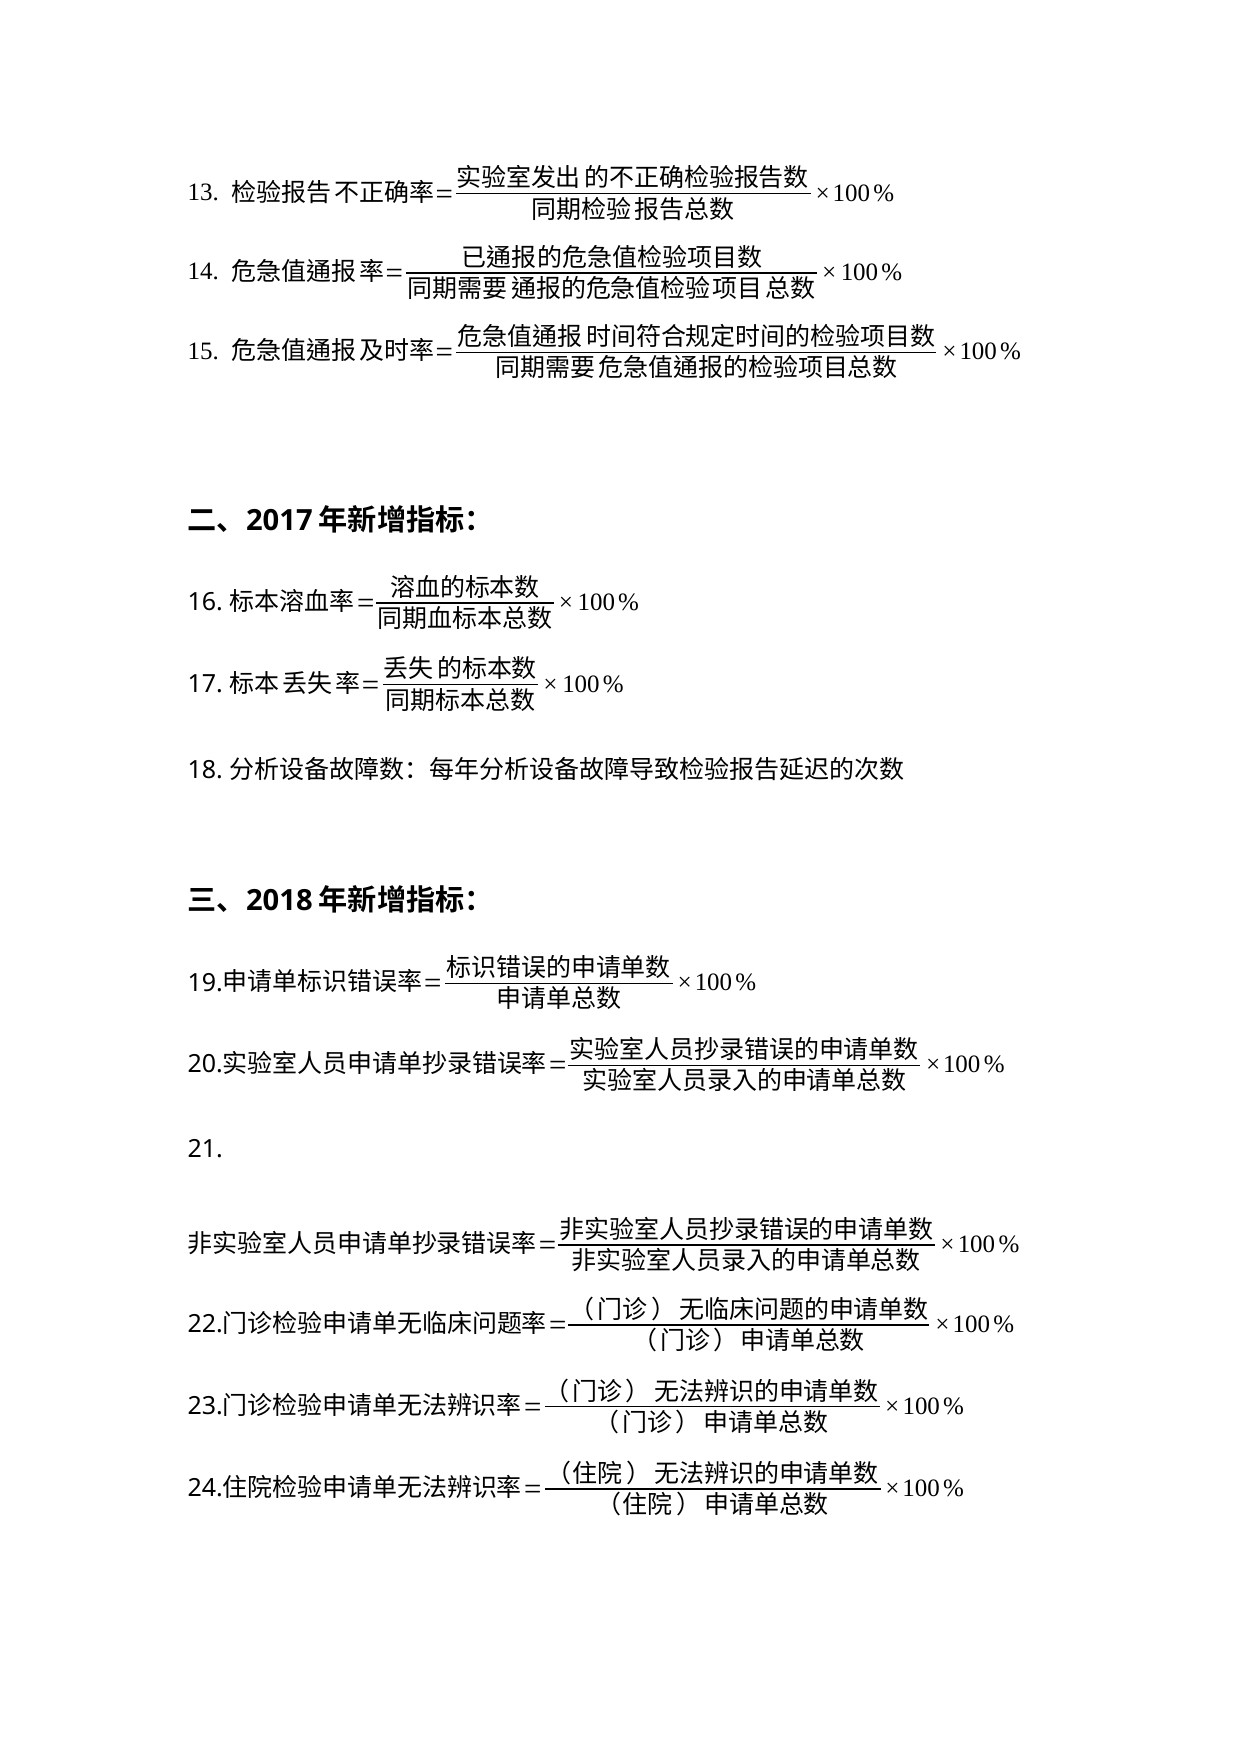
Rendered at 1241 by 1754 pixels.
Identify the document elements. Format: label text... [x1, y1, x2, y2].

text 三、2018年新增指标： [187, 866, 1053, 931]
text 17. [187, 653, 1053, 718]
text 21. [187, 1116, 1053, 1278]
text 23. [187, 1375, 1053, 1440]
text 16. [187, 571, 1053, 636]
text 19. [187, 952, 1053, 1017]
text 20. [187, 1034, 1053, 1099]
text 22. [187, 1293, 1053, 1358]
text 二、2017年新增指标： [187, 485, 1053, 550]
text 18. 分析设备故障数：每年分析设备故障导致检验报告延迟的次数 [187, 735, 1053, 800]
text 24. [187, 1457, 1053, 1522]
